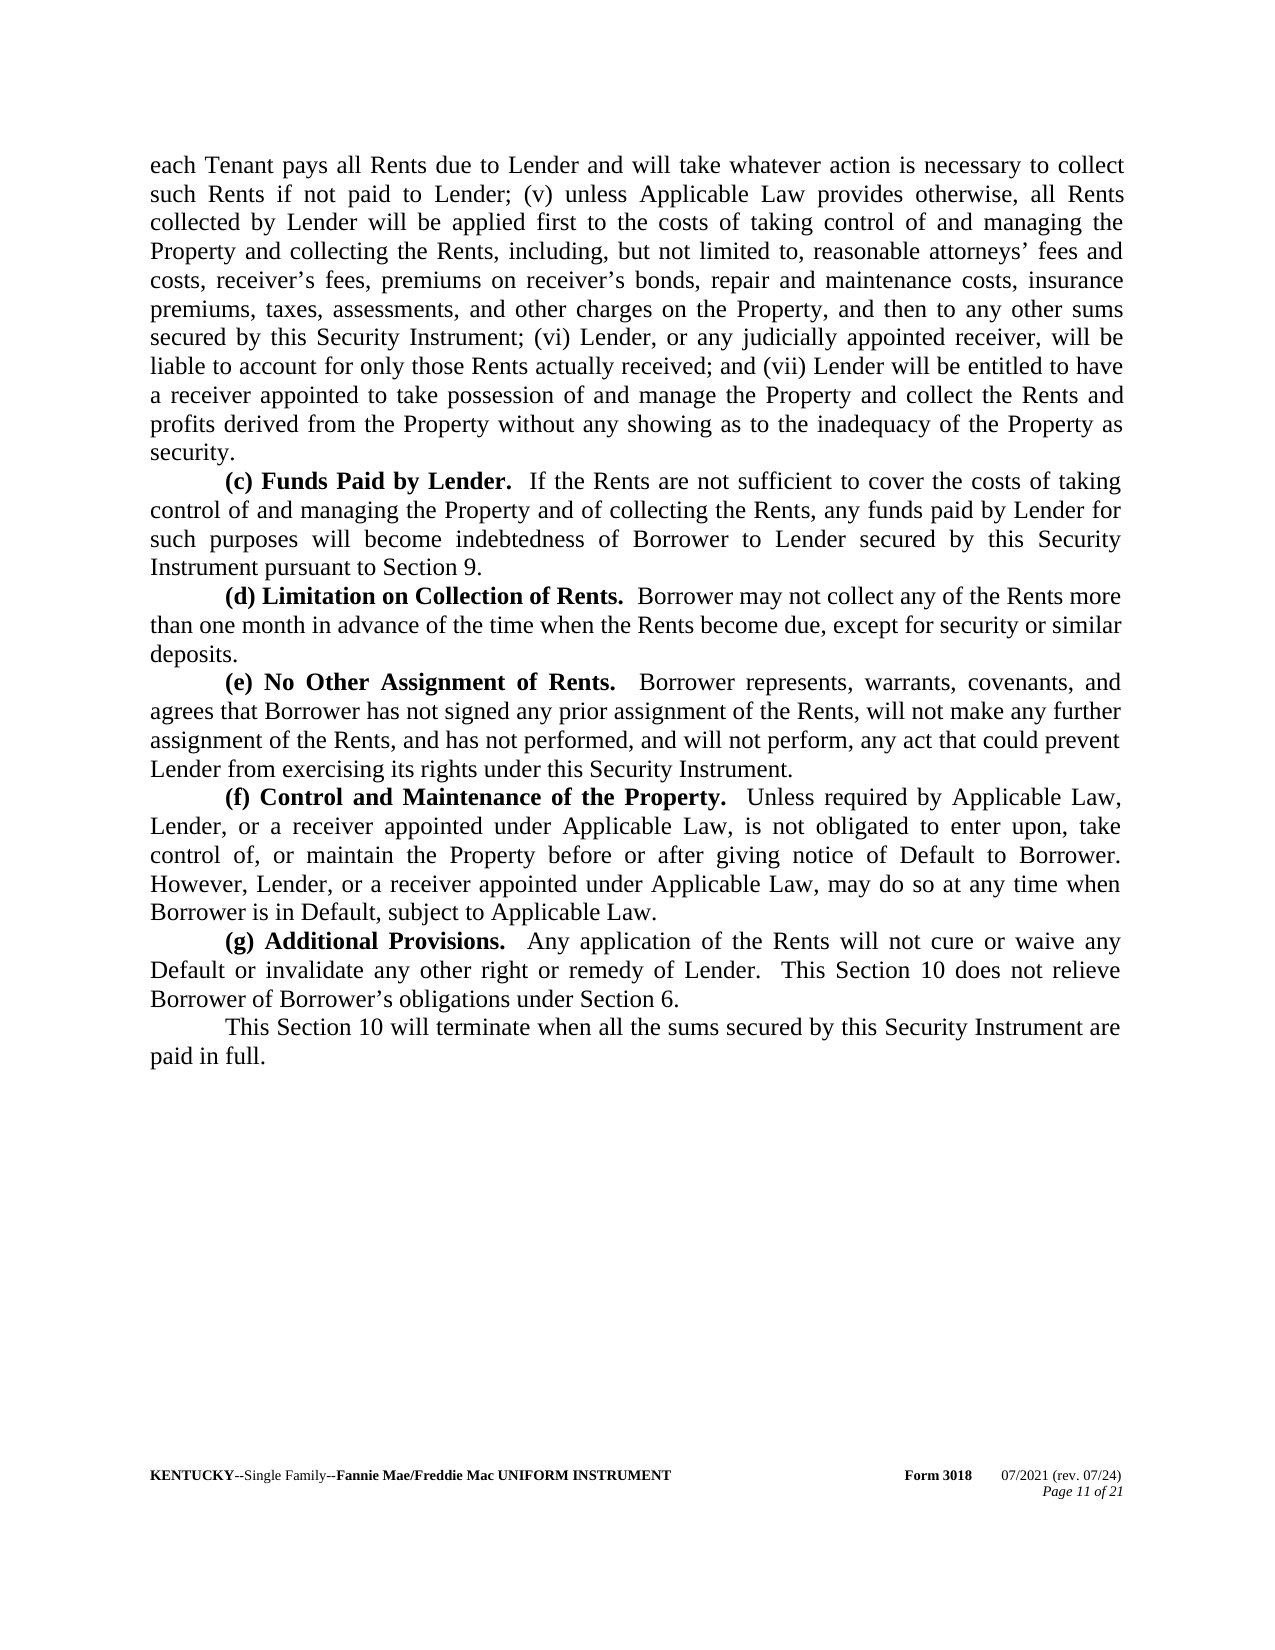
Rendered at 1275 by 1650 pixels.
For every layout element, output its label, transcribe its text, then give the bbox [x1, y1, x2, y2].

text This Section 10 will terminate when all the sums secured by this Security Instrument are paid in full. [150, 1012, 1122, 1070]
text (e) No Other Assignment of Rents. Borrower represents, warrants, covenants, and agrees that Borrower has not signed any prior assignment of the Rents, will not make any further assignment of the Rents, and has not performed, and will not perform, any act that could prevent Lender from exercising its rights under this Security Instrument. [150, 667, 1122, 782]
text (f) Control and Maintenance of the Property. Unless required by Applicable Law, Lender, or a receiver appointed under Applicable Law, is not obligated to enter upon, take control of, or maintain the Property before or after giving notice of Default to Borrower. However, Lender, or a receiver appointed under Applicable Law, may do so at any time when Borrower is in Default, subject to Applicable Law. [150, 782, 1122, 926]
text (d) Limitation on Collection of Rents. Borrower may not collect any of the Rents more than one month in advance of the time when the Rents become due, except for security or similar deposits. [150, 581, 1122, 667]
text (g) Additional Provisions. Any application of the Rents will not cure or waive any Default or invalidate any other right or remedy of Lender. This Section 10 does not relieve Borrower of Borrower’s obligations under Section 6. [150, 926, 1122, 1012]
text (c) Funds Paid by Lender. If the Rents are not sufficient to cover the costs of taking control of and managing the Property and of collecting the Rents, any funds paid by Lender for such purposes will become indebtedness of Borrower to Lender secured by this Security Instrument pursuant to Section 9. [150, 466, 1122, 581]
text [150, 150, 1125, 466]
